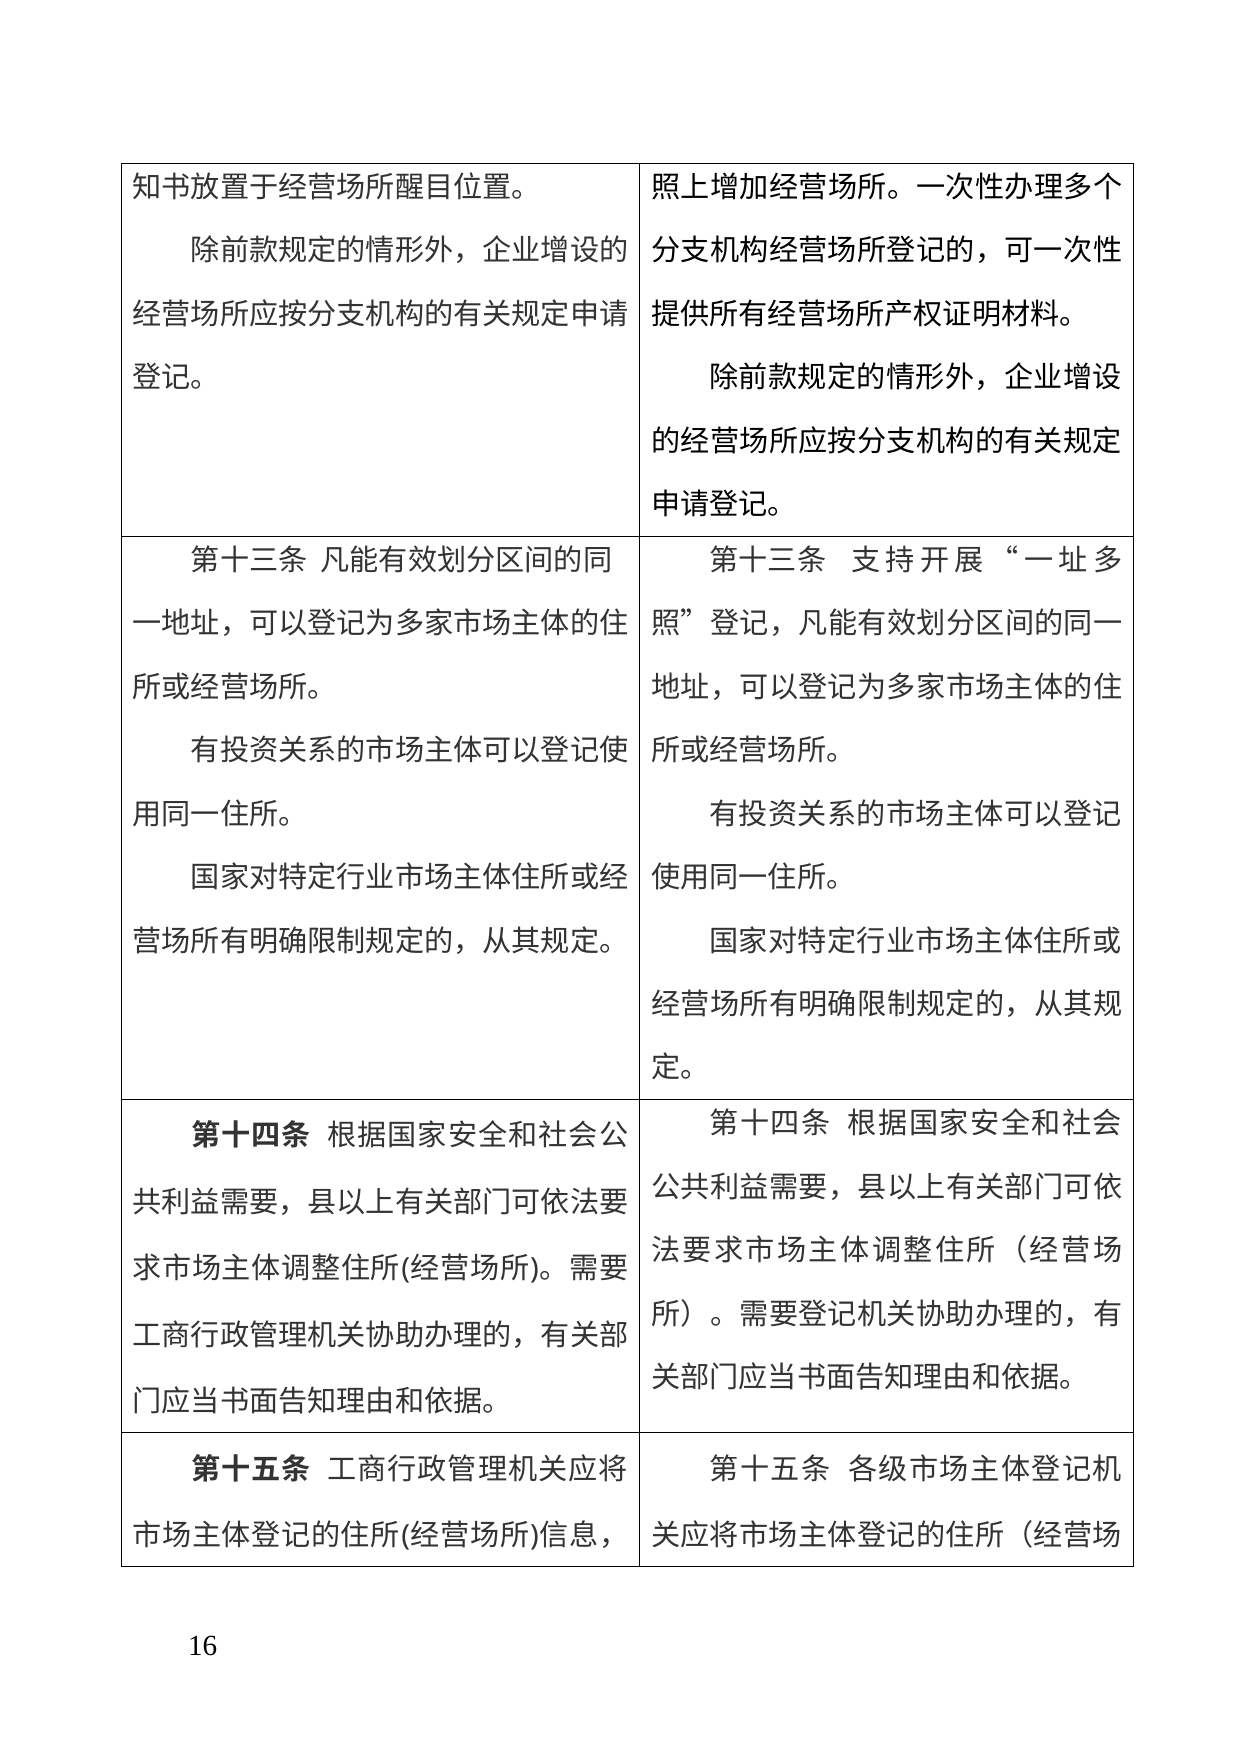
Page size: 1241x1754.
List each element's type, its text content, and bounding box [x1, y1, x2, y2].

table_cell 支持开展“一址多照”登记，凡能有效划分区间的同一地址，可以登记为多家市场主体的住所或经营场所。 有投资关系的市场主体可以登记使用同一住所。 国家对特定行业市场主体住所或经营场所有明确限制规定的，从其规定。 [640, 537, 1133, 1099]
table_cell 第十三条 凡能有效划分区间的同一地址，可以登记为多家市场主体的住所或经营场所。 有投资关系的市场主体可以登记使用同一住所。 国家对特定行业市场主体住所或经营场所有明确限制规定的，从其规定。 [122, 537, 639, 1099]
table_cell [640, 1433, 1133, 1566]
table_cell 第十四条 根据国家安全和社会公共利益需要，县以上有关部门可依法要求市场主体调整住所（经营场所）。需要登记机关协助办理的，有关部门应当书面告知理由和依据。 [640, 1100, 1133, 1432]
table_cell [122, 1433, 639, 1566]
table_cell 第十四条 根据国家安全和社会公共利益需要，县以上有关部门可依法要求市场主体调整住所(经营场所)。需要工商行政管理机关协助办理的，有关部门应当书面告知理由和依据。 [122, 1100, 639, 1432]
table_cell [640, 164, 1133, 536]
